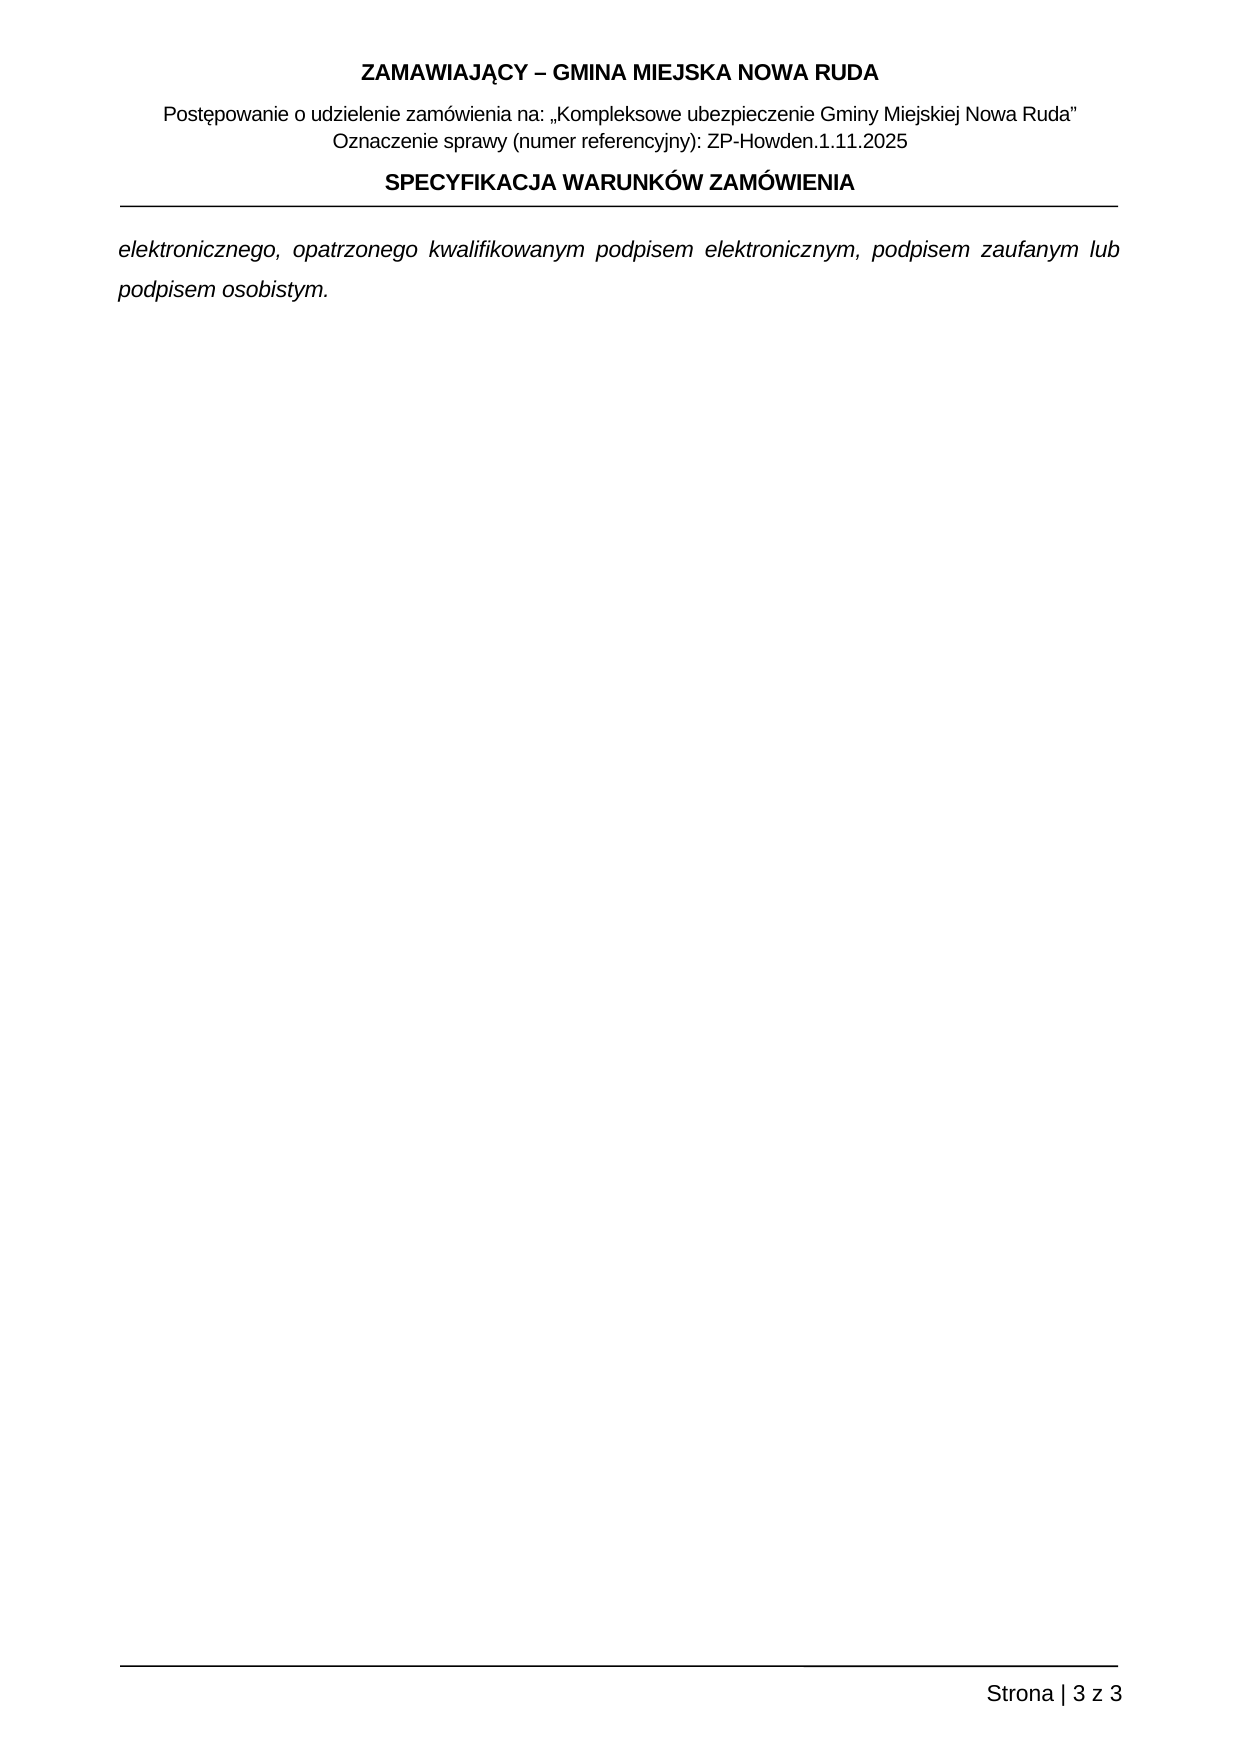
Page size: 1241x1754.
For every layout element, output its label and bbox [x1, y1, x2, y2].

text [118, 236, 1122, 302]
